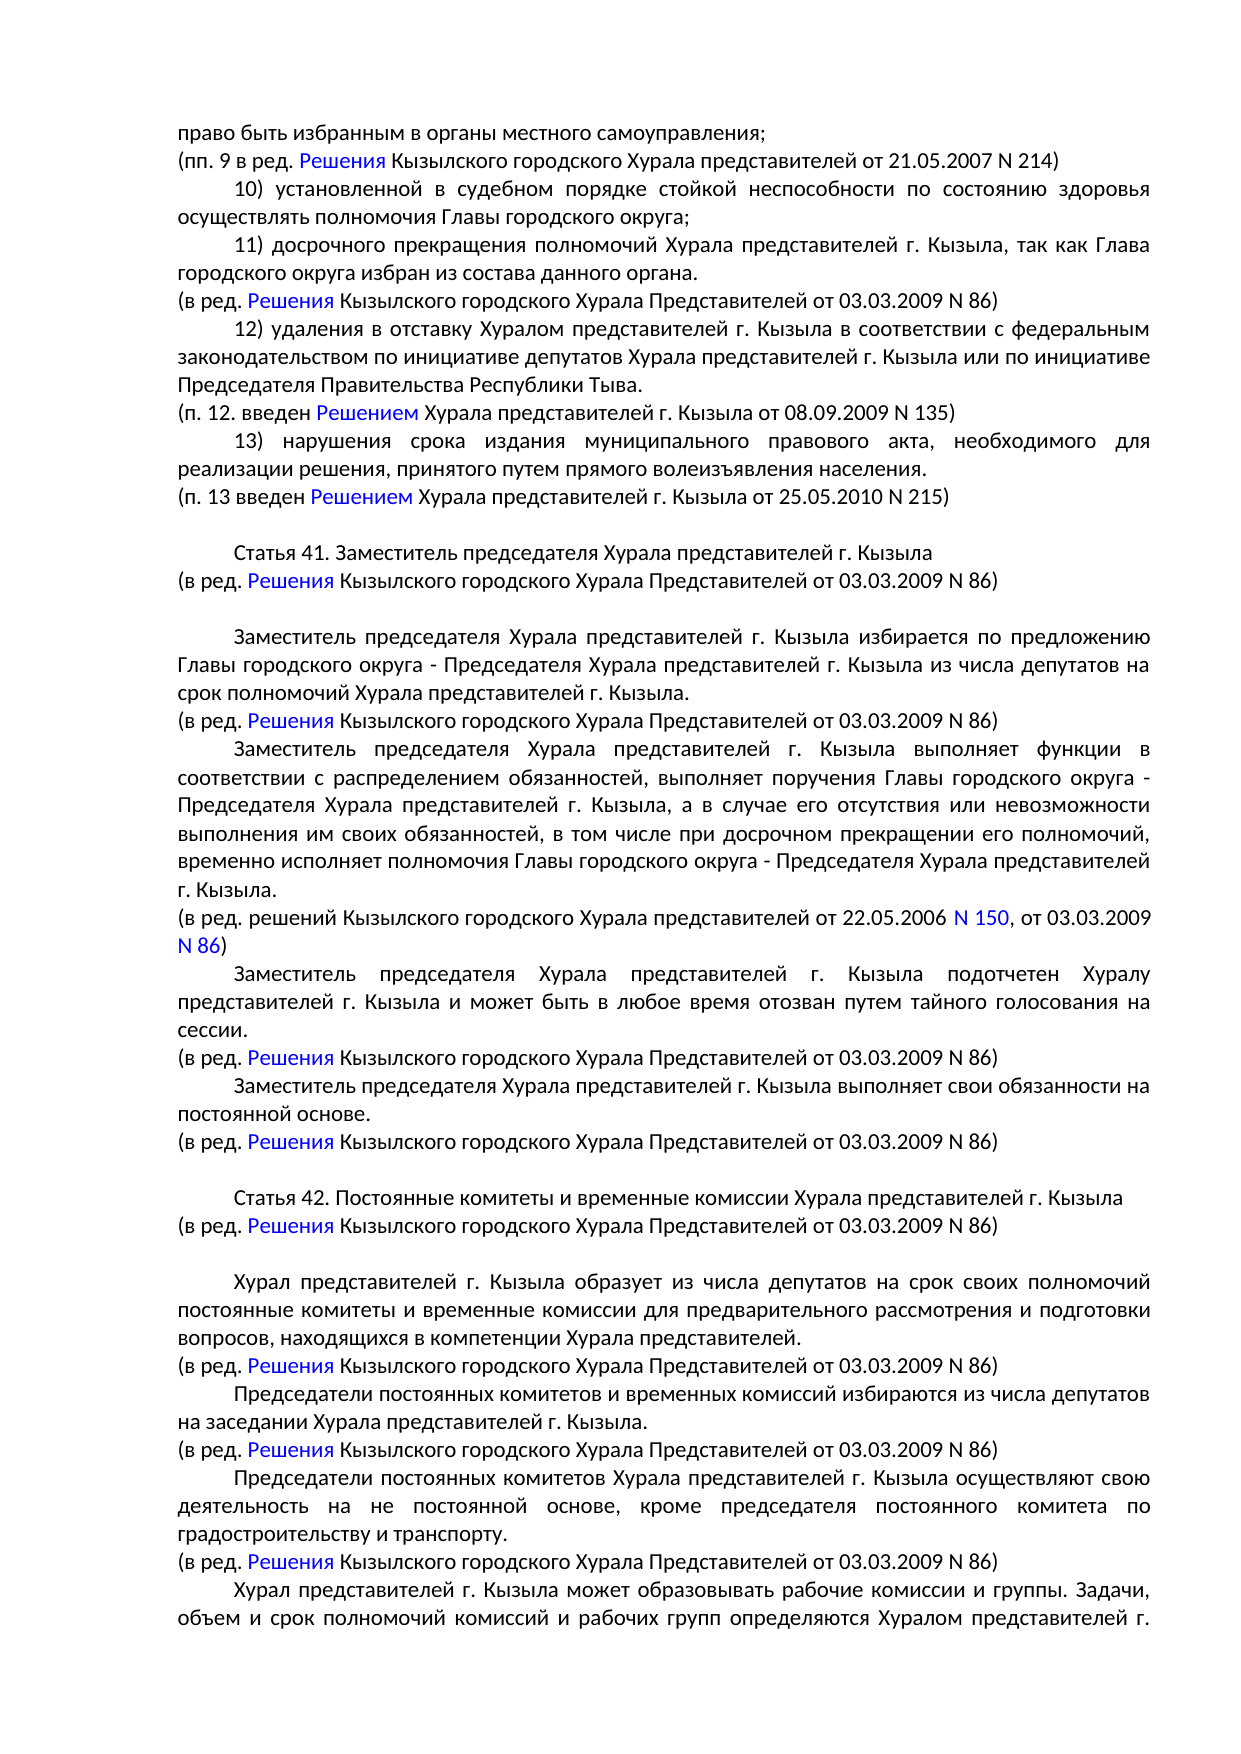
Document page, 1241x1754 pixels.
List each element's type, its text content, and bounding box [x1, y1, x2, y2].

text Хурал представителей г. Кызыла образует из числа депутатов на срок своих полномочий постоянные комитеты и временные комиссии для предварительного рассмотрения и подготовки вопросов, находящихся в компетенции Хурала представителей. [177, 1267, 1152, 1351]
text (в ред. Решения Кызылского городского Хурала Представителей от 03.03.2009 N 86) [177, 566, 1152, 594]
text 12) удаления в отставку Хуралом представителей г. Кызыла в соответствии с федеральным законодательством по инициативе депутатов Хурала представителей г. Кызыла или по инициативе Председателя Правительства Республики Тыва. [177, 314, 1152, 398]
text (в ред. Решения Кызылского городского Хурала Представителей от 03.03.2009 N 86) [177, 1435, 1152, 1463]
text (в ред. Решения Кызылского городского Хурала Представителей от 03.03.2009 N 86) [177, 707, 1152, 734]
text (в ред. Решения Кызылского городского Хурала Представителей от 03.03.2009 N 86) [177, 1043, 1152, 1071]
text (пп. 9 в ред. Решения Кызылского городского Хурала представителей от 21.05.2007 N 214) [177, 146, 1152, 174]
text 10) установленной в судебном порядке стойкой неспособности по состоянию здоровья осуществлять полномочия Главы городского округа; [177, 174, 1152, 230]
text Заместитель председателя Хурала представителей г. Кызыла избирается по предложению Главы городского округа - Председателя Хурала представителей г. Кызыла из числа депутатов на срок полномочий Хурала представителей г. Кызыла. [177, 622, 1152, 707]
text Заместитель председателя Хурала представителей г. Кызыла выполняет свои обязанности на постоянной основе. [177, 1071, 1152, 1127]
text (в ред. Решения Кызылского городского Хурала Представителей от 03.03.2009 N 86) [177, 286, 1152, 314]
text (в ред. Решения Кызылского городского Хурала Представителей от 03.03.2009 N 86) [177, 1351, 1152, 1379]
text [177, 118, 1152, 146]
text Заместитель председателя Хурала представителей г. Кызыла выполняет функции в соответствии с распределением обязанностей, выполняет поручения Главы городского округа - Председателя Хурала представителей г. Кызыла, а в случае его отсутствия или невозможности выполнения им своих обязанностей, в том числе при досрочном прекращении его полномочий, временно исполняет полномочия Главы городского округа - Председателя Хурала представителей г. Кызыла. [177, 734, 1152, 903]
text (в ред. Решения Кызылского городского Хурала Представителей от 03.03.2009 N 86) [177, 1127, 1152, 1155]
text (в ред. Решения Кызылского городского Хурала Представителей от 03.03.2009 N 86) [177, 1211, 1152, 1239]
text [177, 1575, 1152, 1631]
text (п. 13 введен Решением Хурала представителей г. Кызыла от 25.05.2010 N 215) [177, 482, 1152, 510]
text 11) досрочного прекращения полномочий Хурала представителей г. Кызыла, так как Глава городского округа избран из состава данного органа. [177, 230, 1152, 286]
text Статья 42. Постоянные комитеты и временные комиссии Хурала представителей г. Кызыла [177, 1183, 1152, 1211]
text Заместитель председателя Хурала представителей г. Кызыла подотчетен Хуралу представителей г. Кызыла и может быть в любое время отозван путем тайного голосования на сессии. [177, 959, 1152, 1043]
text 13) нарушения срока издания муниципального правового акта, необходимого для реализации решения, принятого путем прямого волеизъявления населения. [177, 426, 1152, 482]
text Председатели постоянных комитетов и временных комиссий избираются из числа депутатов на заседании Хурала представителей г. Кызыла. [177, 1379, 1152, 1435]
text (в ред. решений Кызылского городского Хурала представителей от 22.05.2006 N 150, от 03.03.2009 N 86) [177, 903, 1152, 959]
text Председатели постоянных комитетов Хурала представителей г. Кызыла осуществляют свою деятельность на не постоянной основе, кроме председателя постоянного комитета по градостроительству и транспорту. [177, 1463, 1152, 1547]
text (п. 12. введен Решением Хурала представителей г. Кызыла от 08.09.2009 N 135) [177, 398, 1152, 426]
text (в ред. Решения Кызылского городского Хурала Представителей от 03.03.2009 N 86) [177, 1547, 1152, 1575]
text Статья 41. Заместитель председателя Хурала представителей г. Кызыла [177, 538, 1152, 566]
